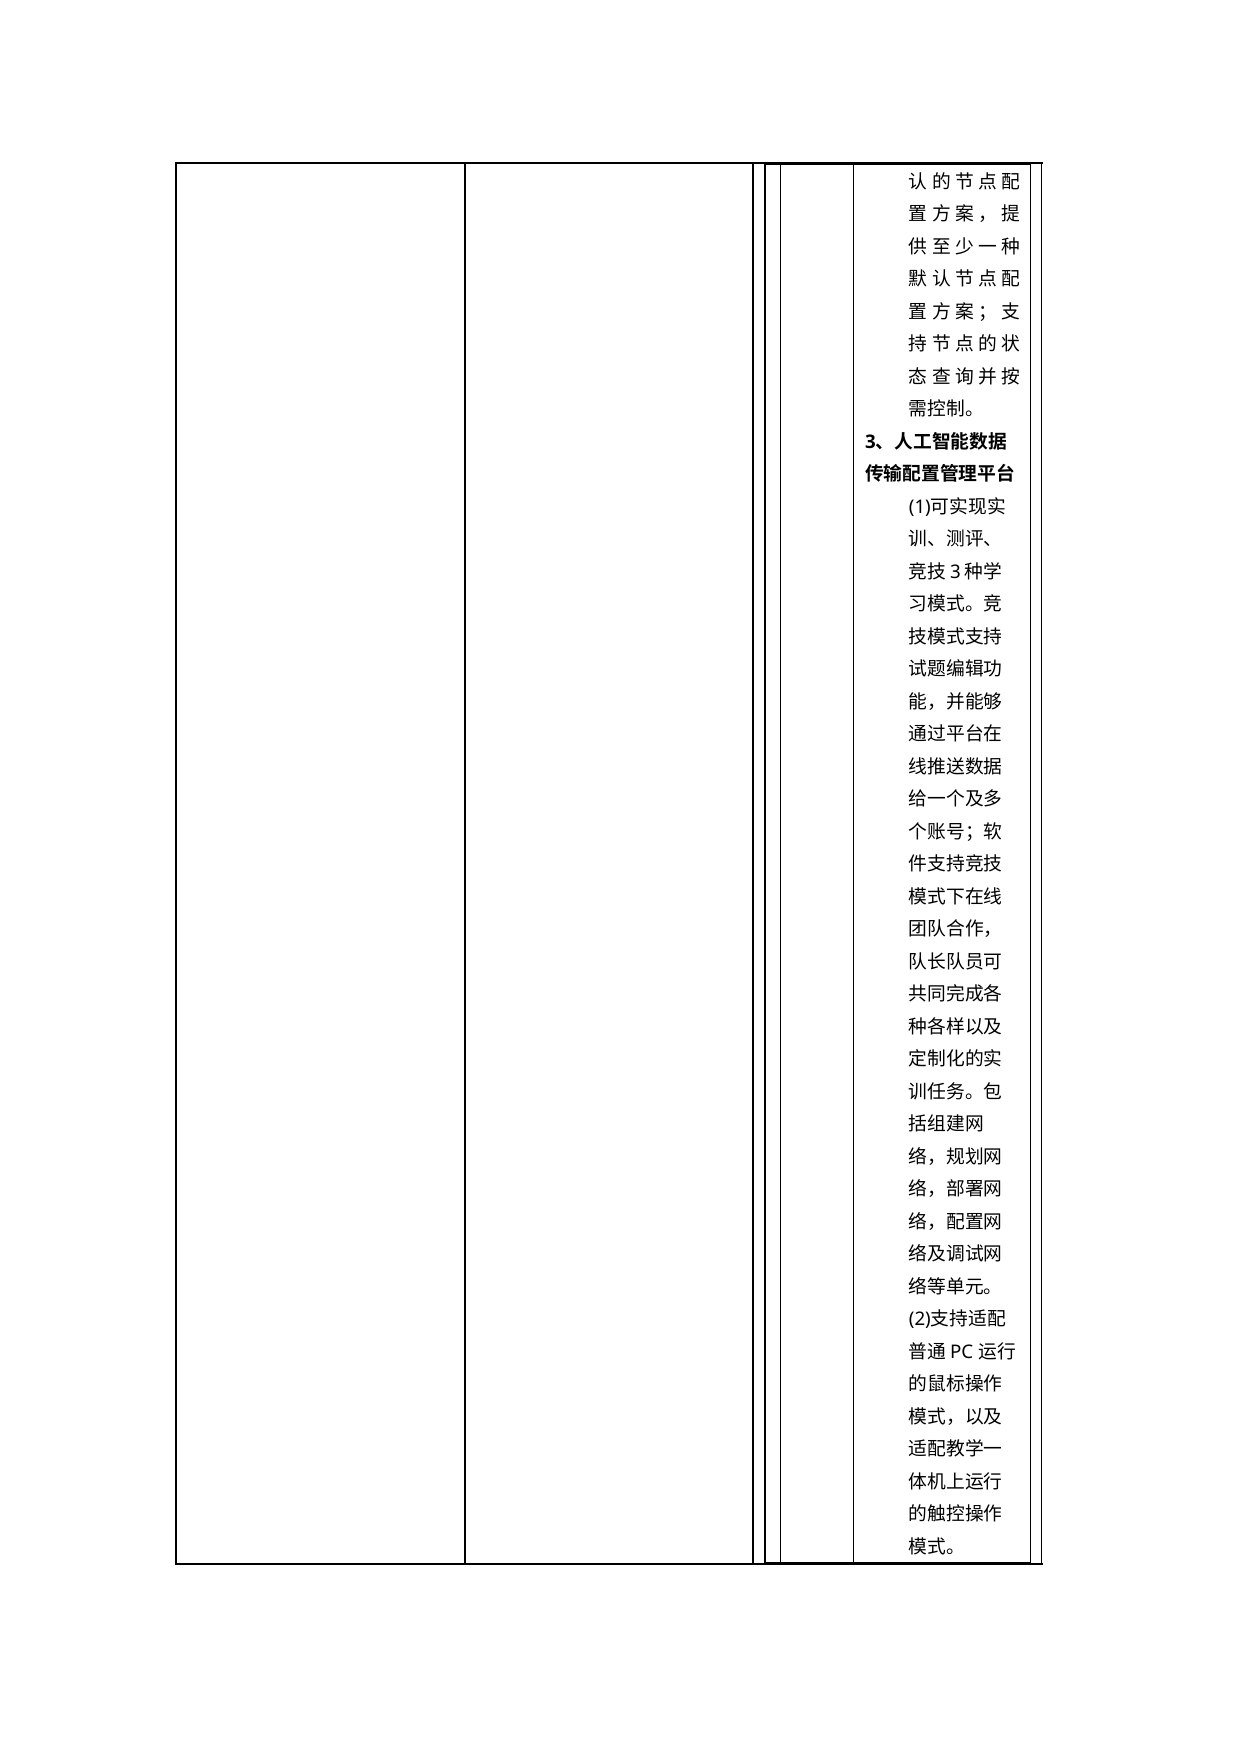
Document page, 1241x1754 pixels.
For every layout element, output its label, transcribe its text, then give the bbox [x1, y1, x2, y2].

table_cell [781, 165, 853, 1562]
table_cell 2 [177, 164, 464, 1563]
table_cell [1031, 164, 1041, 1563]
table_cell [766, 165, 780, 1562]
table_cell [854, 165, 1030, 1562]
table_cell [754, 164, 764, 1563]
table_cell [466, 164, 752, 1563]
